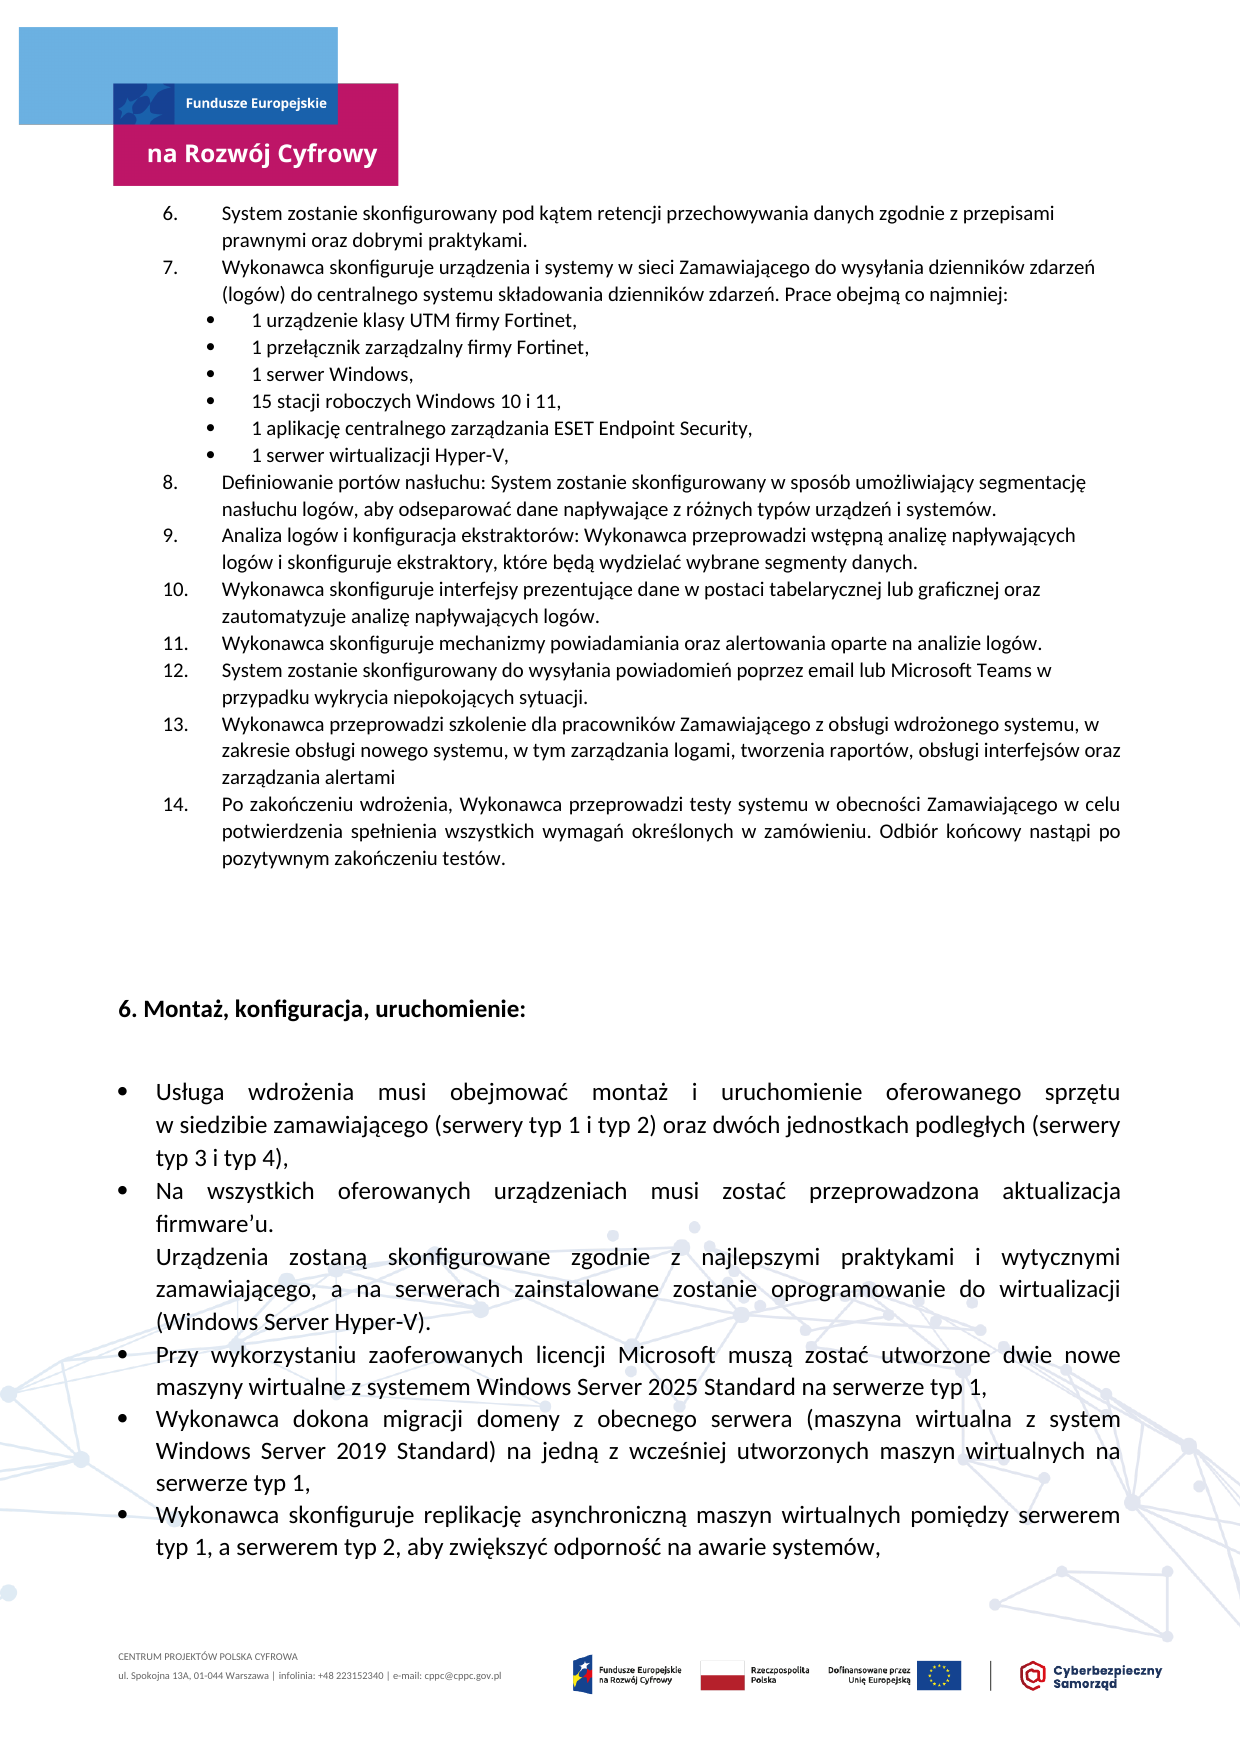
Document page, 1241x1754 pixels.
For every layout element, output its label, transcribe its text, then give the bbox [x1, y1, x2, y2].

list 1 przełącznik zarządzalny firmy Fortinet, [207, 334, 1122, 360]
list Analiza logów i konfiguracja ekstraktorów: Wykonawca przeprowadzi wstępną analizę napływających logów i skonfiguruje ekstraktory, które będą wydzielać wybrane segmenty danych. [162, 523, 1122, 575]
list Wykonawca skonfiguruje mechanizmy powiadamiania oraz alertowania oparte na analizie logów. [162, 630, 1122, 656]
list System zostanie skonfigurowany do wysyłania powiadomień poprzez email lub Microsoft Teams w przypadku wykrycia niepokojących sytuacji. [162, 657, 1122, 709]
list Usługa wdrożenia musi obejmować montaż i uruchomienie oferowanego sprzętu w siedzibie zamawiającego (serwery typ 1 i typ 2) oraz dwóch jednostkach podległych (serwery typ 3 i typ 4), [118, 1076, 1122, 1172]
list Definiowanie portów nasłuchu: System zostanie skonfigurowany w sposób umożliwiający segmentację nasłuchu logów, aby odseparować dane napływające z różnych typów urządzeń i systemów. [162, 469, 1122, 521]
list 1 serwer wirtualizacji Hyper-V, [207, 442, 1122, 467]
picture [0, 1221, 1240, 1754]
list 15 stacji roboczych Windows 10 i 11, [207, 388, 1122, 414]
list 1 serwer Windows, [207, 361, 1122, 387]
list Przy wykorzystaniu zaoferowanych licencji Microsoft muszą zostać utworzone dwie nowe maszyny wirtualne z systemem Windows Server 2025 Standard na serwerze typ 1, [118, 1339, 1122, 1402]
list Wykonawca dokona migracji domeny z obecnego serwera (maszyna wirtualna z system Windows Server 2019 Standard) na jedną z wcześniej utworzonych maszyn wirtualnych na serwerze typ 1, [118, 1403, 1122, 1498]
list Wykonawca przeprowadzi szkolenie dla pracowników Zamawiającego z obsługi wdrożonego systemu, w zakresie obsługi nowego systemu, w tym zarządzania logami, tworzenia raportów, obsługi interfejsów oraz zarządzania alertami [162, 711, 1122, 790]
list Na wszystkich oferowanych urządzeniach musi zostać przeprowadzona aktualizacja firmware’u. Urządzenia zostaną skonfigurowane zgodnie z najlepszymi praktykami i wytycznymi zamawiającego, a na serwerach zainstalowane zostanie oprogramowanie do wirtualizacji (Windows Server Hyper-V). [118, 1175, 1122, 1337]
list 1 aplikację centralnego zarządzania ESET Endpoint Security, [207, 415, 1122, 441]
list System zostanie skonfigurowany pod kątem retencji przechowywania danych zgodnie z przepisami prawnymi oraz dobrymi praktykami. [162, 200, 1122, 252]
picture [18, 27, 399, 186]
list Wykonawca skonfiguruje urządzenia i systemy w sieci Zamawiającego do wysyłania dzienników zdarzeń (logów) do centralnego systemu składowania dzienników zdarzeń. Prace obejmą co najmniej: [162, 254, 1122, 306]
list Wykonawca skonfiguruje interfejsy prezentujące dane w postaci tabelarycznej lub graficznej oraz zautomatyzuje analizę napływających logów. [162, 576, 1122, 629]
text 6. Montaż, konfiguracja, uruchomienie: [118, 993, 1122, 1023]
list Wykonawca skonfiguruje replikację asynchroniczną maszyn wirtualnych pomiędzy serwerem typ 1, a serwerem typ 2, aby zwiększyć odporność na awarie systemów, [118, 1499, 1122, 1562]
list Po zakończeniu wdrożenia, Wykonawca przeprowadzi testy systemu w obecności Zamawiającego w celu potwierdzenia spełnienia wszystkich wymagań określonych w zamówieniu. Odbiór końcowy nastąpi po pozytywnym zakończeniu testów. [162, 791, 1122, 871]
list 1 urządzenie klasy UTM firmy Fortinet, [207, 308, 1122, 333]
